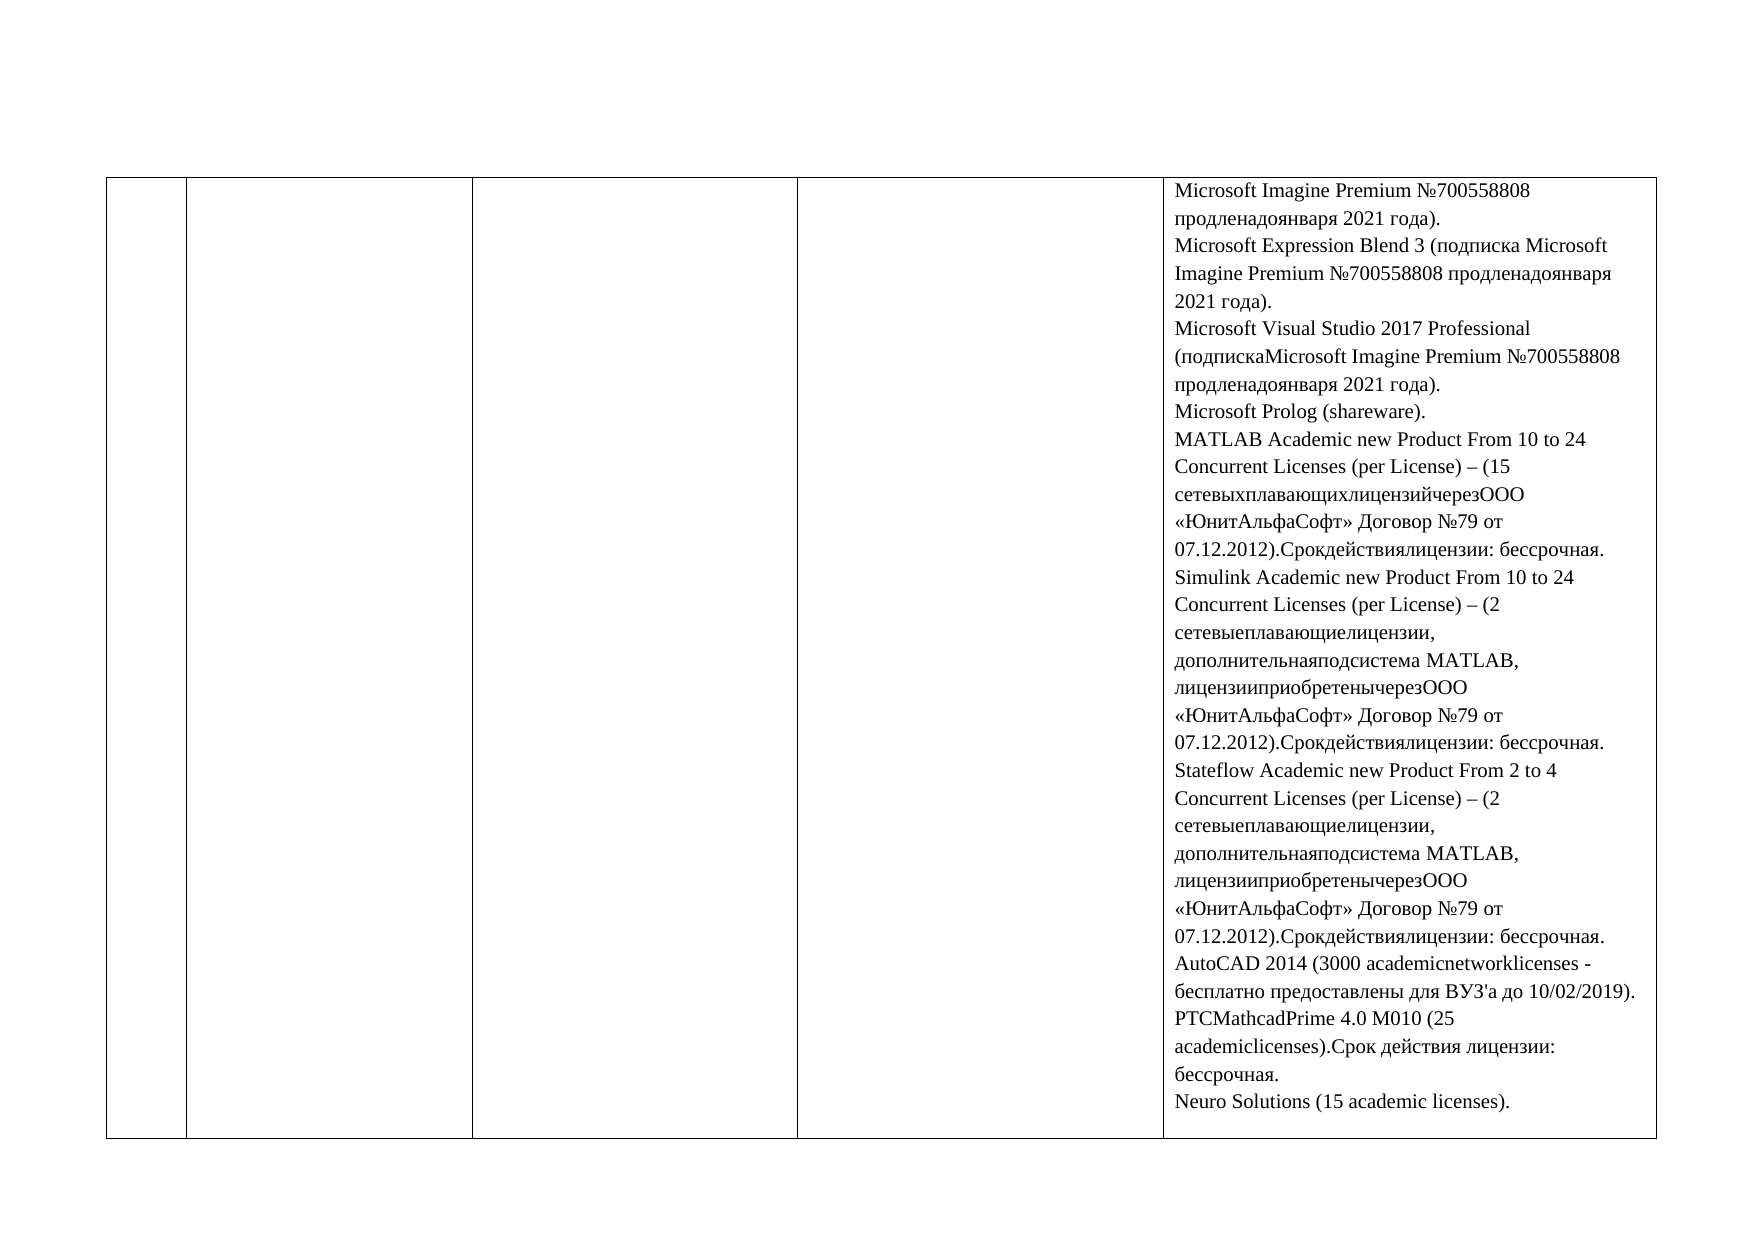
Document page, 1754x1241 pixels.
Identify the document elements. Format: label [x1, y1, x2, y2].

table_cell [798, 178, 1163, 1138]
table_cell [1164, 178, 1656, 1138]
table_cell [473, 178, 797, 1138]
